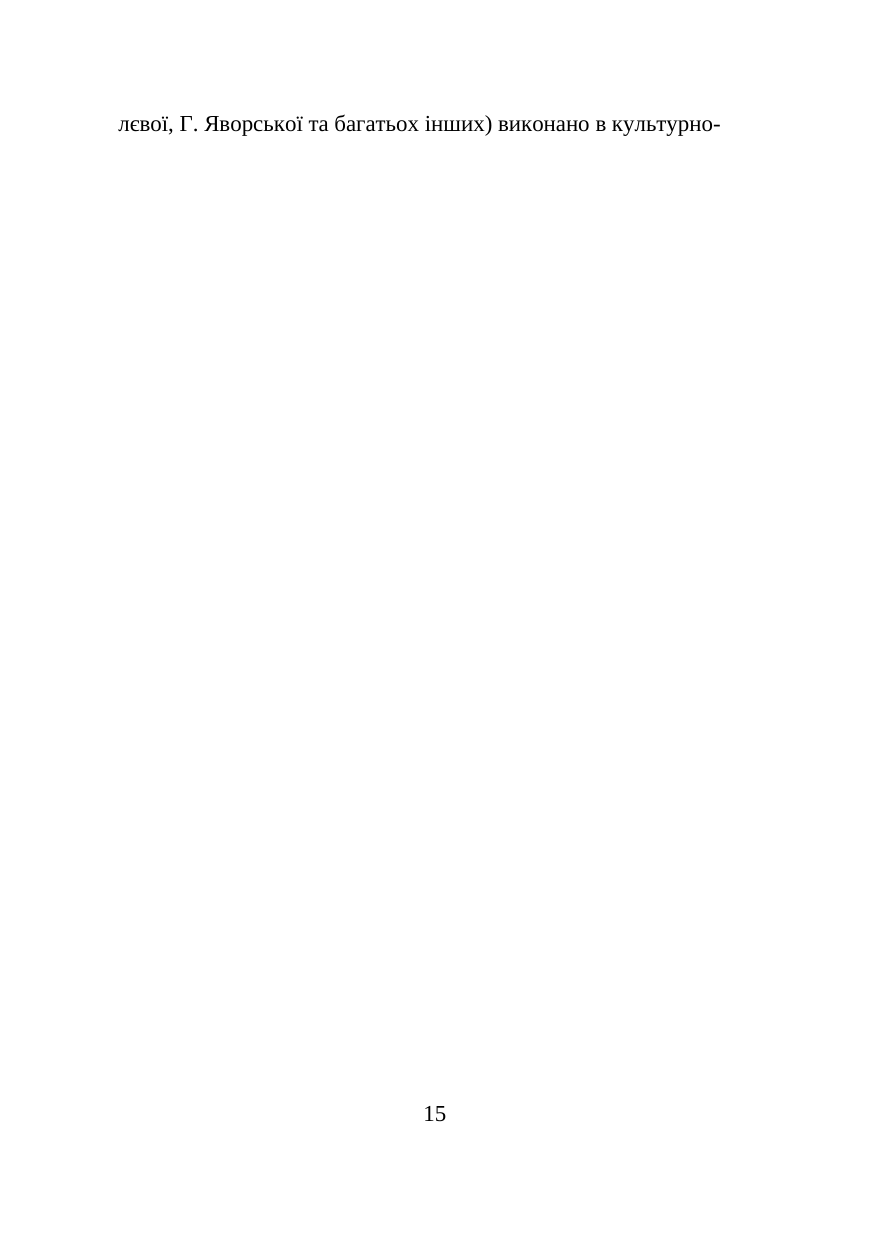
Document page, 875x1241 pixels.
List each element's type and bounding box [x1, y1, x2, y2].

text [118, 110, 755, 137]
